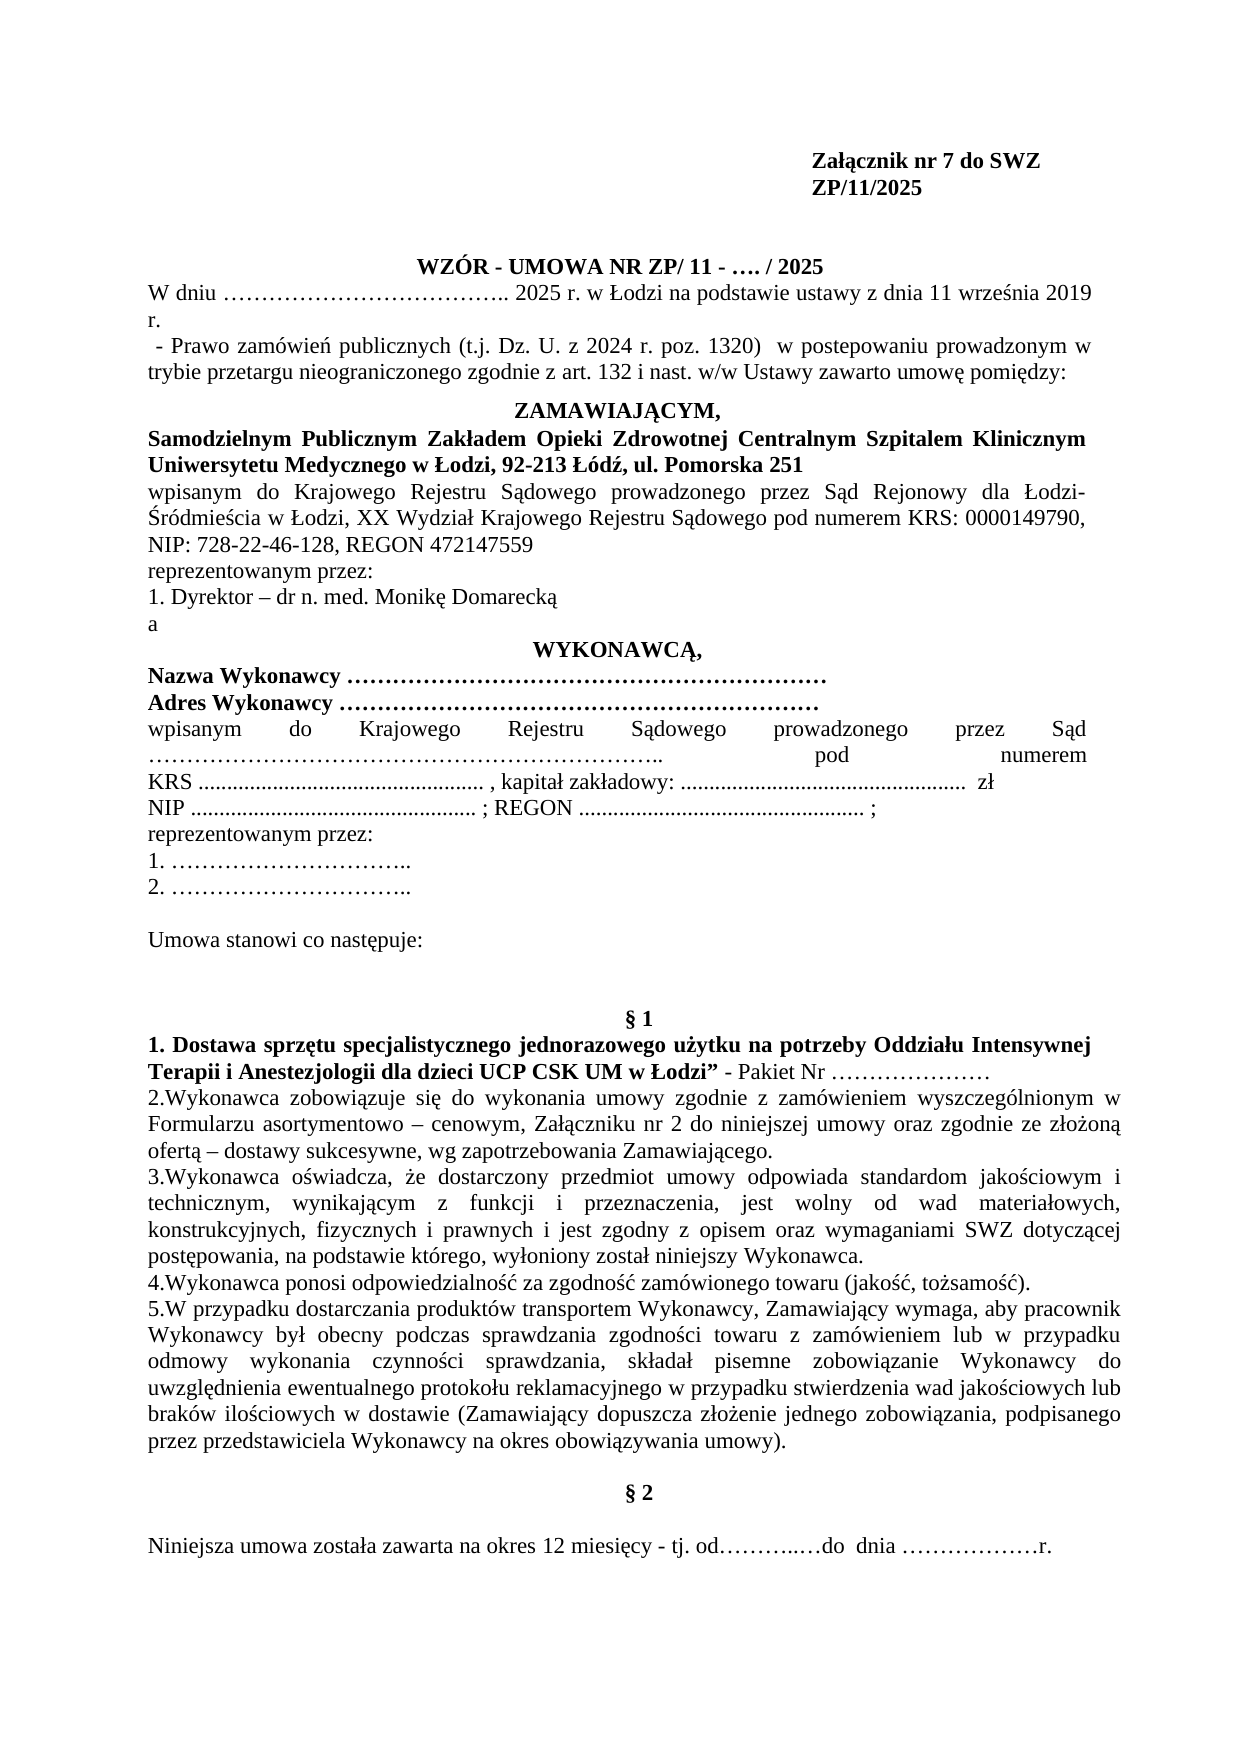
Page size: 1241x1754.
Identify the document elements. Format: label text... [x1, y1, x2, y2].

text Załącznik nr 7 do SWZ [811, 148, 1093, 174]
text WYKONAWCĄ, [148, 636, 1087, 662]
text NIP .................................................. ; REGON .................................................. ; [148, 794, 1087, 821]
text § 1 [185, 1005, 1093, 1031]
text wpisanym do Krajowego Rejestru Sądowego prowadzonego przez Sąd Rejonowy dla Łodzi-Śródmieścia w Łodzi, XX Wydział Krajowego Rejestru Sądowego pod numerem KRS: 0000149790, NIP: 728-22-46-128, REGON 472147559 [148, 478, 1087, 557]
text 2. ………………………….. [148, 873, 1087, 899]
text 1. ………………………….. [148, 847, 1087, 873]
text 1. Dyrektor – dr n. med. Monikę Domarecką [148, 583, 1087, 610]
text ZP/11/2025 [738, 174, 1093, 200]
text WZÓR - UMOWA NR ZP/ 11 - …. / 2025 [148, 253, 1093, 279]
text 1. Dostawa sprzętu specjalistycznego jednorazowego użytku na potrzeby Oddziału Intensywnej Terapii i Anestezjologii dla dzieci UCP CSK UM w Łodzi” - Pakiet Nr ………………… [148, 1031, 1093, 1084]
text 2.Wykonawca zobowiązuje się do wykonania umowy zgodnie z zamówieniem wyszczególnionym w Formularzu asortymentowo – cenowym, Załączniku nr 2 do niniejszej umowy oraz zgodnie ze złożoną ofertą – dostawy sukcesywne, wg zapotrzebowania Zamawiającego. [148, 1084, 1122, 1163]
text 3.Wykonawca oświadcza, że dostarczony przedmiot umowy odpowiada standardom jakościowym i technicznym, wynikającym z funkcji i przeznaczenia, jest wolny od wad materiałowych, konstrukcyjnych, fizycznych i prawnych i jest zgodny z opisem oraz wymaganiami SWZ dotyczącej postępowania, na podstawie którego, wyłoniony został niniejszy Wykonawca. [148, 1163, 1122, 1268]
text Samodzielnym Publicznym Zakładem Opieki Zdrowotnej Centralnym Szpitalem Klinicznym Uniwersytetu Medycznego w Łodzi, 92-213 Łódź, ul. Pomorska 251 [148, 425, 1087, 478]
text Umowa stanowi co następuje: [148, 926, 1093, 952]
text wpisanym do Krajowego Rejestru Sądowego prowadzonego przez Sąd ………………………………………………………….. pod numerem KRS .................................................. , kapitał zakładowy: .................................................. zł [148, 715, 1087, 794]
text reprezentowanym przez: [148, 557, 1087, 583]
text 5.W przypadku dostarczania produktów transportem Wykonawcy, Zamawiający wymaga, aby pracownik Wykonawcy był obecny podczas sprawdzania zgodności towaru z zamówieniem lub w przypadku odmowy wykonania czynności sprawdzania, składał pisemne zobowiązanie Wykonawcy do uwzględnienia ewentualnego protokołu reklamacyjnego w przypadku stwierdzenia wad jakościowych lub braków ilościowych w dostawie (Zamawiający dopuszcza złożenie jednego zobowiązania, podpisanego przez przedstawiciela Wykonawcy na okres obowiązywania umowy). [148, 1295, 1122, 1453]
text Nazwa Wykonawcy ……………………………………………………… [148, 662, 1093, 689]
text § 2 [185, 1479, 1093, 1506]
text W dniu ……………………………….. 2025 r. w Łodzi na podstawie ustawy z dnia 11 września 2019 r. - Prawo zamówień publicznych (t.j. Dz. U. z 2024 r. poz. 1320) w postepowaniu prowadzonym w trybie przetargu nieograniczonego zgodnie z art. 132 i nast. w/w Ustawy zawarto umowę pomiędzy: [148, 279, 1093, 385]
text Niniejsza umowa została zawarta na okres 12 miesięcy - tj. od………..…do dnia ………………r. [148, 1532, 1093, 1558]
text ZAMAWIAJĄCYM, [148, 397, 1087, 424]
text a [148, 610, 1087, 636]
text 4.Wykonawca ponosi odpowiedzialność za zgodność zamówionego towaru (jakość, tożsamość). [148, 1268, 1122, 1295]
text Adres Wykonawcy ……………………………………………………… [148, 689, 1087, 715]
text reprezentowanym przez: [148, 821, 1087, 847]
